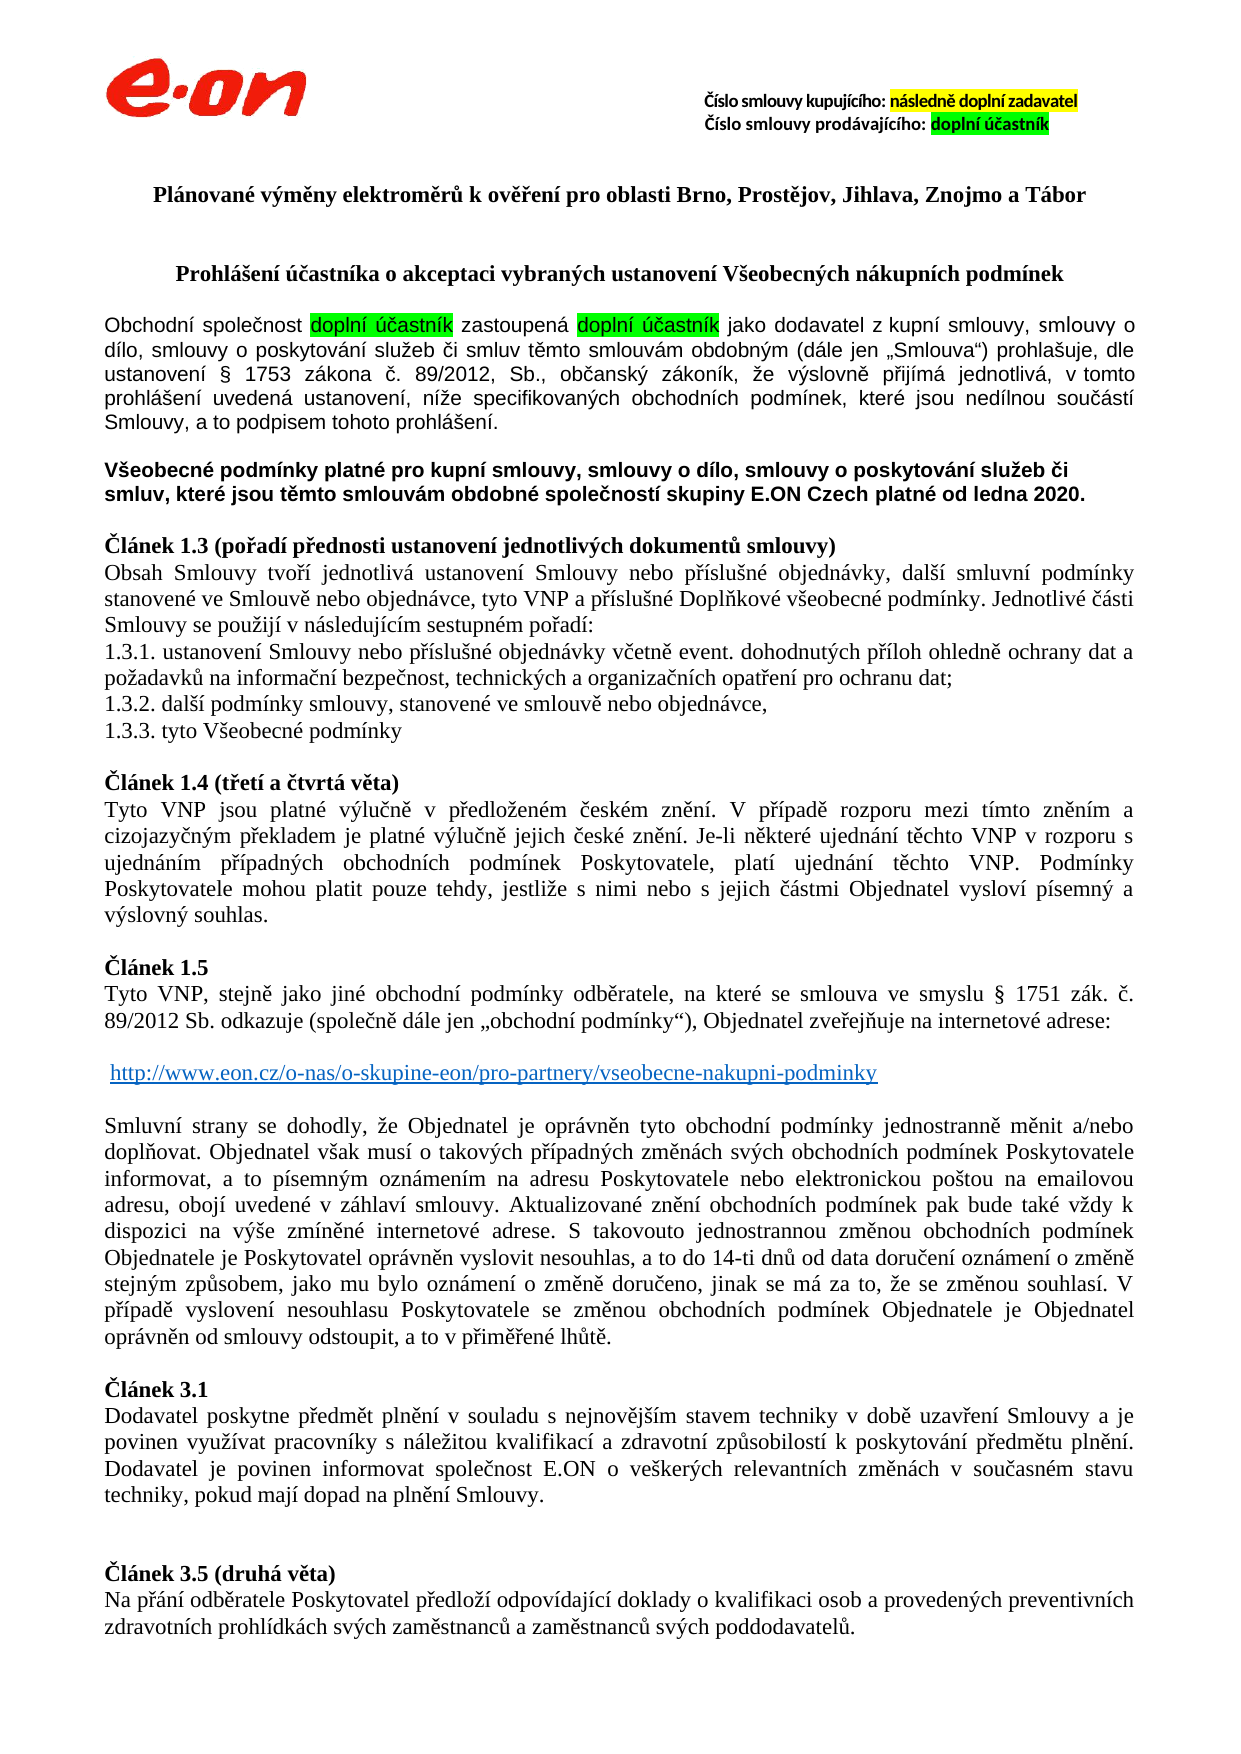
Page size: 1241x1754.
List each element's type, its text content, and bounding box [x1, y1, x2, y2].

text Dodavatel poskytne předmět plnění v souladu s nejnovějším stavem techniky v době uzavření Smlouvy a je povinen využívat pracovníky s náležitou kvalifikací a zdravotní způsobilostí k poskytování předmětu plnění. Dodavatel je povinen informovat společnost E.ON o veškerých relevantních změnách v současném stavu techniky, pokud mají dopad na plnění Smlouvy. [104, 1402, 1135, 1507]
text Smluvní strany se dohodly, že Objednatel je oprávněn tyto obchodní podmínky jednostranně měnit a/nebo doplňovat. Objednatel však musí o takových případných změnách svých obchodních podmínek Poskytovatele informovat, a to písemným oznámením na adresu Poskytovatele nebo elektronickou poštou na emailovou adresu, obojí uvedené v záhlaví smlouvy. Aktualizované znění obchodních podmínek pak bude také vždy k dispozici na výše zmíněné internetové adrese. S takovouto jednostrannou změnou obchodních podmínek Objednatele je Poskytovatel oprávněn vyslovit nesouhlas, a to do 14-ti dnů od data doručení oznámení o změně stejným způsobem, jako mu bylo oznámení o změně doručeno, jinak se má za to, že se změnou souhlasí. V případě vyslovení nesouhlasu Poskytovatele se změnou obchodních podmínek Objednatele je Objednatel oprávněn od smlouvy odstoupit, a to v přiměřené lhůtě. [104, 1112, 1135, 1349]
text Článek 1.5 [104, 954, 1135, 980]
text 1.3.2. další podmínky smlouvy, stanovené ve smlouvě nebo objednávce, [104, 690, 1135, 717]
text Článek 1.3 (pořadí přednosti ustanovení jednotlivých dokumentů smlouvy) [104, 532, 1135, 559]
text http://www.eon.cz/o-nas/o-skupine-eon/pro-partnery/vseobecne-nakupni-podminky [104, 1059, 1135, 1086]
text 1.3.1. ustanovení Smlouvy nebo příslušné objednávky včetně event. dohodnutých příloh ohledně ochrany dat a požadavků na informační bezpečnost, technických a organizačních opatření pro ochranu dat; [104, 638, 1135, 690]
picture [104, 56, 308, 119]
text 1.3.3. tyto Všeobecné podmínky [104, 717, 1135, 743]
text Tyto VNP jsou platné výlučně v předloženém českém znění. V případě rozporu mezi tímto zněním a cizojazyčným překladem je platné výlučně jejich české znění. Je-li některé ujednání těchto VNP v rozporu s ujednáním případných obchodních podmínek Poskytovatele, platí ujednání těchto VNP. Podmínky Poskytovatele mohou platit pouze tehdy, jestliže s nimi nebo s jejich částmi Objednatel vysloví písemný a výslovný souhlas. [104, 796, 1135, 928]
text Článek 1.4 (třetí a čtvrtá věta) [104, 769, 1135, 796]
text Článek 3.5 (druhá věta) [104, 1534, 1135, 1586]
text Obsah Smlouvy tvoří jednotlivá ustanovení Smlouvy nebo příslušné objednávky, další smluvní podmínky stanovené ve Smlouvě nebo objednávce, tyto VNP a příslušné Doplňkové všeobecné podmínky. Jednotlivé části Smlouvy se použijí v následujícím sestupném pořadí: [104, 559, 1135, 638]
text Všeobecné podmínky platné pro kupní smlouvy, smlouvy o dílo, smlouvy o poskytování služeb či smluv, které jsou těmto smlouvám obdobné společností skupiny E.ON Czech platné od ledna 2020. [104, 458, 1135, 506]
text Prohlášení účastníka o akceptaci vybraných ustanovení Všeobecných nákupních podmínek [104, 260, 1135, 286]
text Na přání odběratele Poskytovatel předloží odpovídající doklady o kvalifikaci osob a provedených preventivních zdravotních prohlídkách svých zaměstnanců a zaměstnanců svých poddodavatelů. [104, 1586, 1135, 1639]
text Obchodní společnost doplní účastník zastoupená doplní účastník jako dodavatel z kupní smlouvy, smlouvy o dílo, smlouvy o poskytování služeb či smluv těmto smlouvám obdobným (dále jen „Smlouva“) prohlašuje, dle ustanovení § 1753 zákona č. 89/2012, Sb., občanský zákoník, že výslovně přijímá jednotlivá, v tomto prohlášení uvedená ustanovení, níže specifikovaných obchodních podmínek, které jsou nedílnou součástí Smlouvy, a to podpisem tohoto prohlášení. [104, 310, 1135, 434]
text Článek 3.1 [104, 1376, 1135, 1402]
text Tyto VNP, stejně jako jiné obchodní podmínky odběratele, na které se smlouva ve smyslu § 1751 zák. č. 89/2012 Sb. odkazuje (společně dále jen „obchodní podmínky“), Objednatel zveřejňuje na internetové adrese: [104, 980, 1135, 1033]
